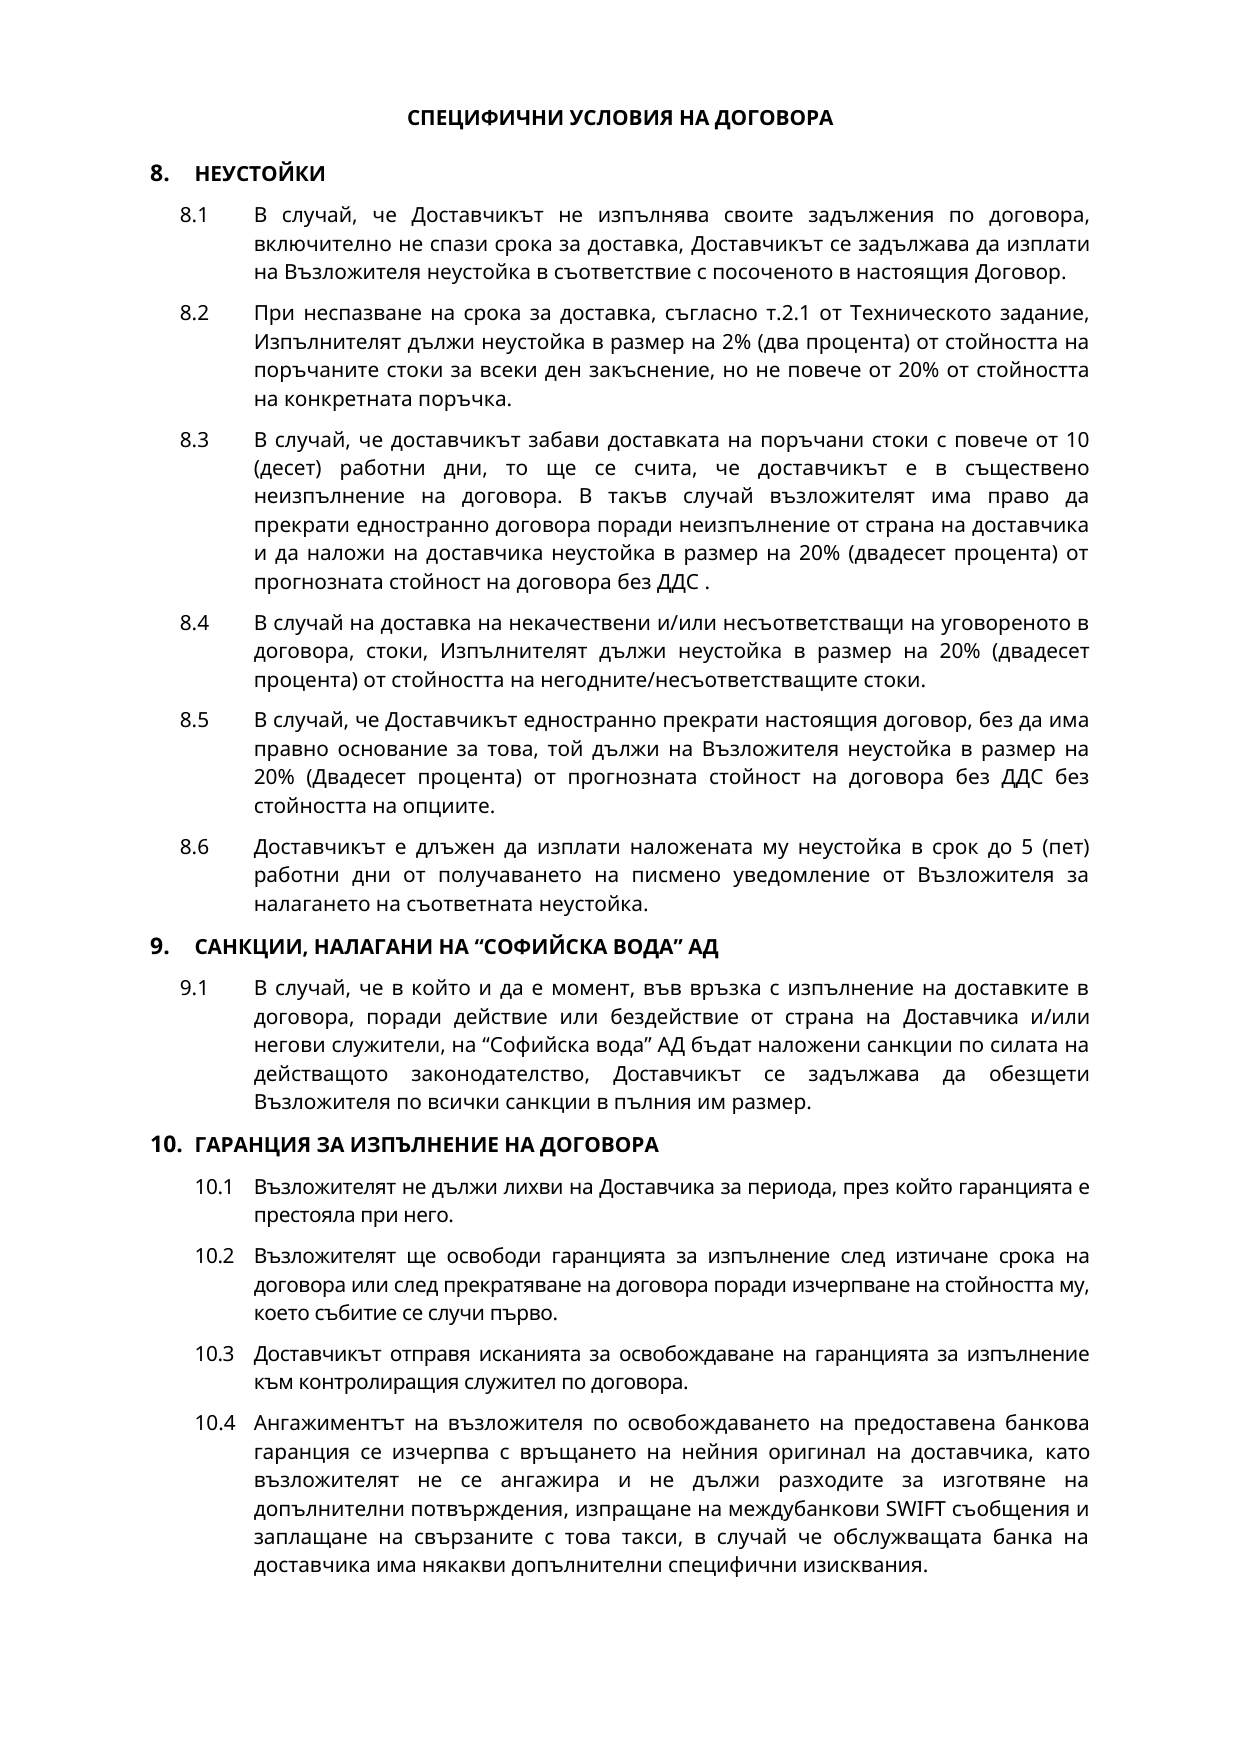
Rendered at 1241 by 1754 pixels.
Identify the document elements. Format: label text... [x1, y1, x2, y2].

list Възложителят не дължи лихви на Доставчика за периода, през който гаранцията е престояла при него. [194, 1172, 1090, 1229]
list В случай, че доставчикът забави доставката на поръчани стоки с повече от 10 (десет) работни дни, то ще се счита, че доставчикът е в съществено неизпълнение на договора. В такъв случай възложителят има право да прекрати едностранно договора поради неизпълнение от страна на доставчика и да наложи на доставчика неустойка в размер на 20% (двадесет процента) от прогнозната стойност на договора без ДДС . [179, 425, 1090, 595]
list ГАРАНЦИЯ ЗА ИЗПЪЛНЕНИЕ НА ДОГОВОРА [150, 1128, 1090, 1159]
list НЕУСТОЙКИ [150, 157, 1090, 188]
text СПЕЦИФИЧНИ УСЛОВИЯ НА ДОГОВОРА [150, 103, 1090, 132]
list При неспазване на срока за доставка, съгласно т.2.1 от Техническото задание, Изпълнителят дължи неустойка в размер на 2% (два процента) от стойността на поръчаните стоки за всеки ден закъснение, но не повече от 20% от стойността на конкретната поръчка. [179, 298, 1090, 412]
list В случай, че Доставчикът едностранно прекрати настоящия договор, без да има правно основание за това, той дължи на Възложителя неустойка в размер на 20% (Двадесет процента) от прогнозната стойност на договора без ДДС без стойността на опциите. [179, 706, 1090, 819]
list Ангажиментът на възложителя по освобождаването на предоставена банкова гаранция се изчерпва с връщането на нейния оригинал на доставчика, като възложителят не се ангажира и не дължи разходите за изготвяне на допълнителни потвърждения, изпращане на междубанкови SWIFT съобщения и заплащане на свързаните с това такси, в случай че обслужващата банка на доставчика има някакви допълнителни специфични изисквания. [194, 1408, 1090, 1579]
list Доставчикът отправя исканията за освобождаване на гаранцията за изпълнение към контролиращия служител по договора. [194, 1339, 1090, 1396]
list Доставчикът е длъжен да изплати наложената му неустойка в срок до 5 (пет) работни дни от получаването на писмено уведомление от Възложителя за налагането на съответната неустойка. [179, 832, 1090, 917]
list В случай, че в който и да е момент, във връзка с изпълнение на доставките в договора, поради действие или бездействие от страна на Доставчика и/или негови служители, на “Софийска вода” АД бъдат наложени санкции по силата на действащото законодателство, Доставчикът се задължава да обезщети Възложителя по всички санкции в пълния им размер. [179, 973, 1090, 1116]
list В случай, че Доставчикът не изпълнява своите задължения по договора, включително не спази срока за доставка, Доставчикът се задължава да изплати на Възложителя неустойка в съответствие с посоченото в настоящия Договор. [179, 201, 1090, 286]
list САНКЦИИ, НАЛАГАНИ НА “СОФИЙСКА ВОДА” АД [150, 930, 1090, 961]
list В случай на доставка на некачествени и/или несъответстващи на уговореното в договора, стоки, Изпълнителят дължи неустойка в размер на 20% (двадесет процента) от стойността на негодните/несъответстващите стоки. [179, 608, 1090, 693]
list Възложителят ще освободи гаранцията за изпълнение след изтичане срока на договора или след прекратяване на договора поради изчерпване на стойността му, което събитие се случи първо. [194, 1241, 1090, 1327]
